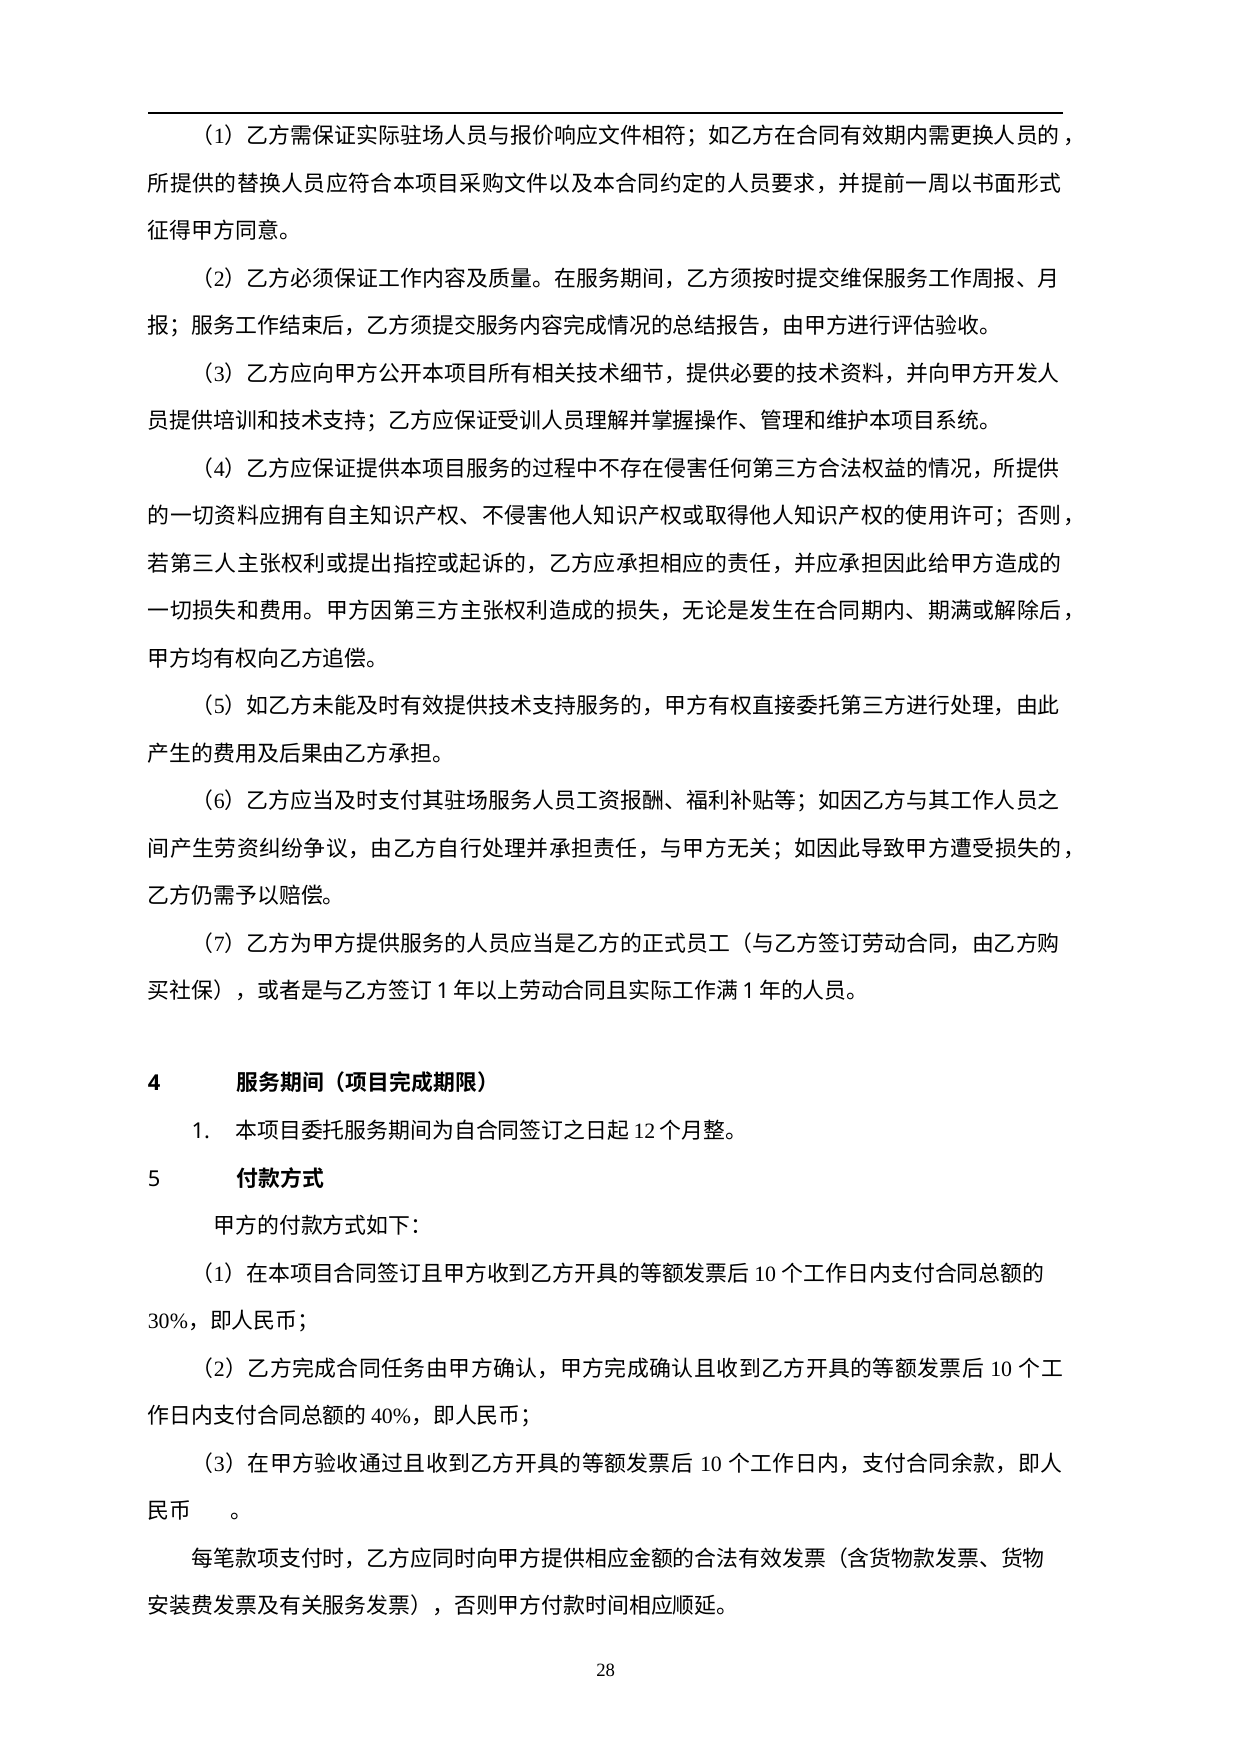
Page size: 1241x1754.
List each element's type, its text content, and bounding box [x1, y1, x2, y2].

text 甲方的付款方式如下： [148, 1208, 1063, 1240]
list 本项目委托服务期间为自合同签订之日起12个月整。 [148, 1113, 1063, 1145]
text （1）乙方需保证实际驻场人员与报价响应文件相符；如乙方在合同有效期内需更换人员的，所提供的替换人员应符合本项目采购文件以及本合同约定的人员要求，并提前一周以书面形式征得甲方同意。 [148, 118, 1063, 245]
text （4）乙方应保证提供本项目服务的过程中不存在侵害任何第三方合法权益的情况，所提供的一切资料应拥有自主知识产权、不侵害他人知识产权或取得他人知识产权的使用许可；否则，若第三人主张权利或提出指控或起诉的，乙方应承担相应的责任，并应承担因此给甲方造成的一切损失和费用。甲方因第三方主张权利造成的损失，无论是发生在合同期内、期满或解除后，甲方均有权向乙方追偿。 [148, 451, 1063, 672]
list 付款方式 [148, 1161, 1063, 1192]
text （2）乙方必须保证工作内容及质量。在服务期间，乙方须按时提交维保服务工作周报、月报；服务工作结束后，乙方须提交服务内容完成情况的总结报告，由甲方进行评估验收。 [148, 261, 1063, 340]
text （5）如乙方未能及时有效提供技术支持服务的，甲方有权直接委托第三方进行处理，由此产生的费用及后果由乙方承担。 [148, 688, 1063, 767]
list 服务期间（项目完成期限） [148, 1065, 1063, 1097]
text （3）乙方应向甲方公开本项目所有相关技术细节，提供必要的技术资料，并向甲方开发人员提供培训和技术支持；乙方应保证受训人员理解并掌握操作、管理和维护本项目系统。 [148, 356, 1063, 435]
text （6）乙方应当及时支付其驻场服务人员工资报酬、福利补贴等；如因乙方与其工作人员之间产生劳资纠纷争议，由乙方自行处理并承担责任，与甲方无关；如因此导致甲方遭受损失的，乙方仍需予以赔偿。 [148, 783, 1063, 910]
text 每笔款项支付时，乙方应同时向甲方提供相应金额的合法有效发票（含货物款发票、货物安装费发票及有关服务发票），否则甲方付款时间相应顺延。 [148, 1541, 1063, 1620]
text （1）在本项目合同签订且甲方收到乙方开具的等额发票后 10 个工作日内支付合同总额的30%，即人民币； [148, 1256, 1063, 1335]
text （2）乙方完成合同任务由甲方确认，甲方完成确认且收到乙方开具的等额发票后 10 个工作日内支付合同总额的40%，即人民币； [148, 1351, 1063, 1430]
text （7）乙方为甲方提供服务的人员应当是乙方的正式员工（与乙方签订劳动合同，由乙方购买社保），或者是与乙方签订1年以上劳动合同且实际工作满1年的人员。 [148, 926, 1063, 1005]
text （3）在甲方验收通过且收到乙方开具的等额发票后 10 个工作日内，支付合同余款，即人民币 。 [148, 1446, 1063, 1525]
